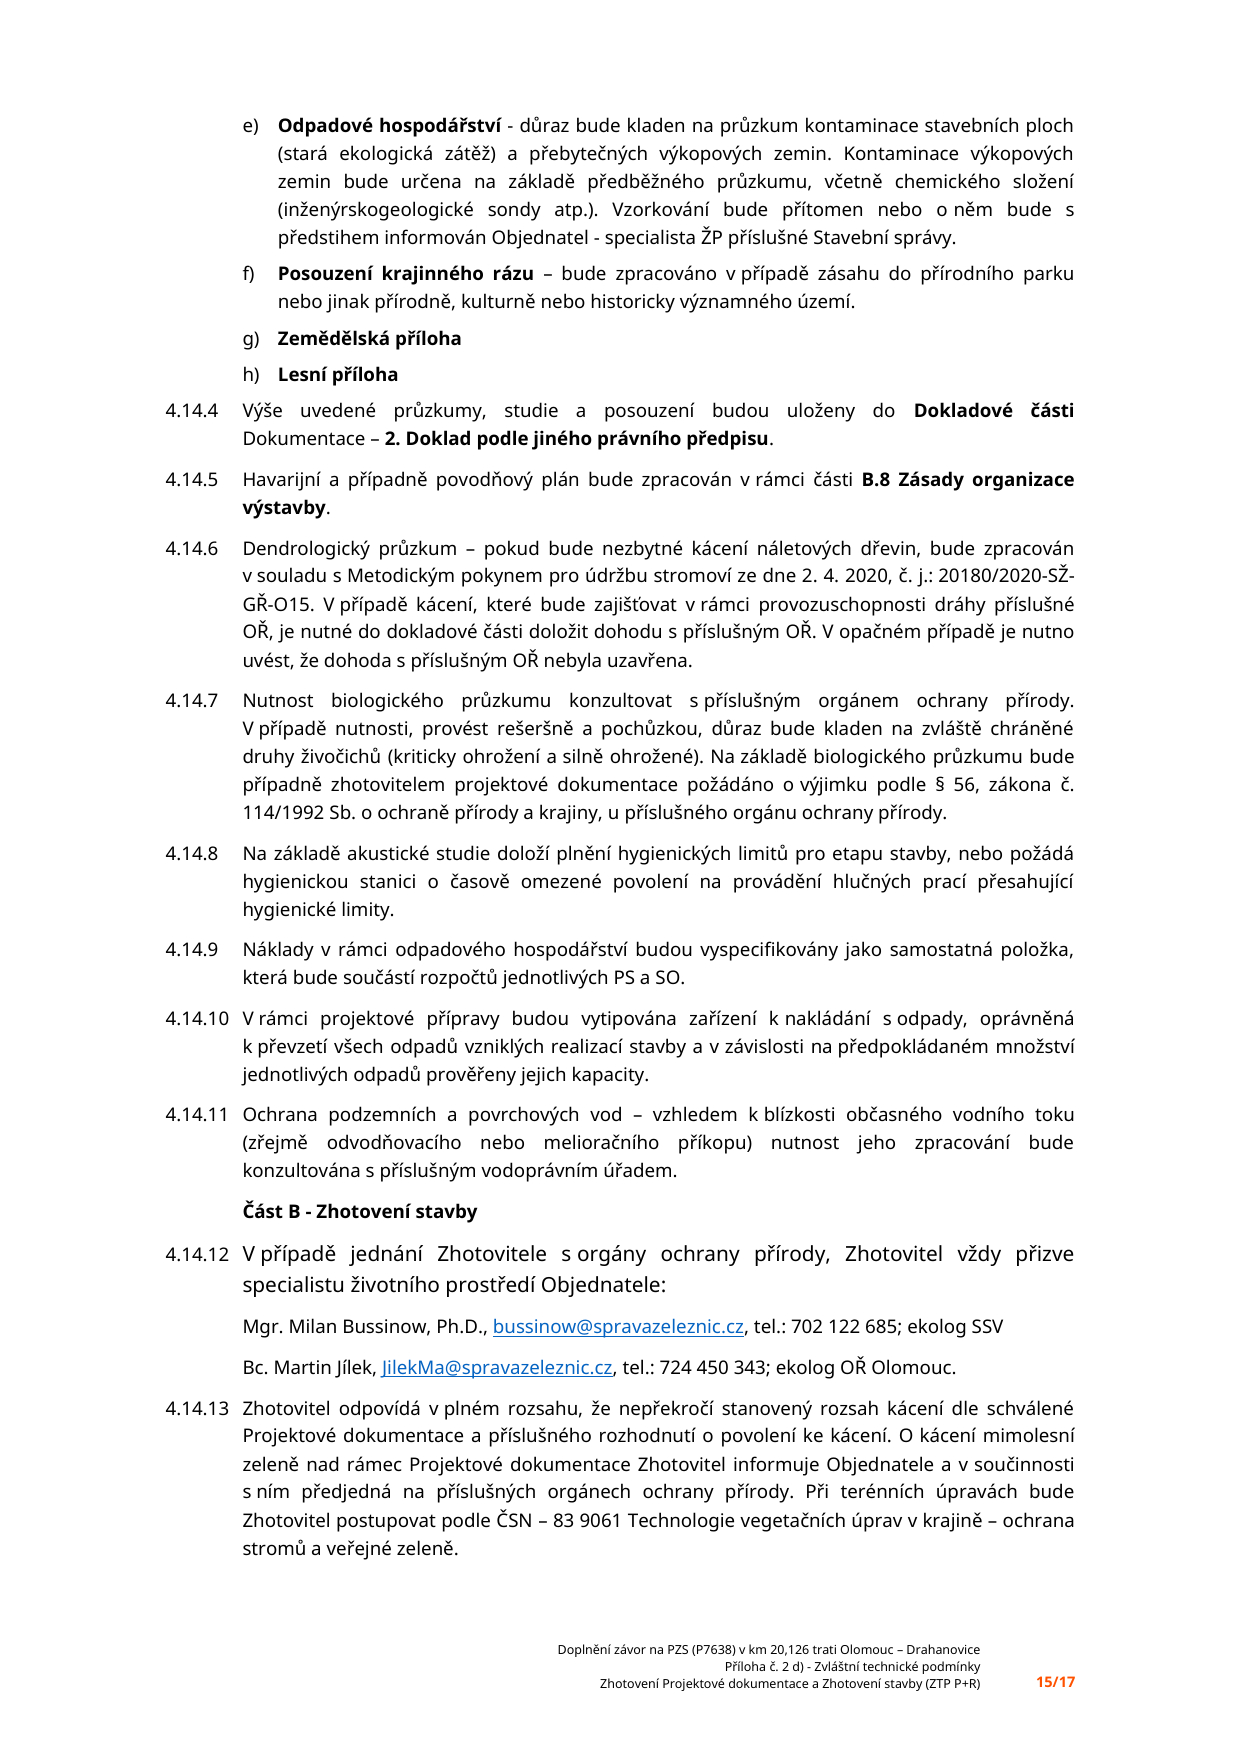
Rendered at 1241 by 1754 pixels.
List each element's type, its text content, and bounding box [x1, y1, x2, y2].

list V případě jednání Zhotovitele s orgány ochrany přírody, Zhotovitel vždy přizve specialistu životního prostředí Objednatele: [165, 1239, 1075, 1298]
list Mgr. Milan Bussinow, Ph.D., bussinow@spravazeleznic.cz, tel.: 702 122 685; ekolog SSV [242, 1314, 1075, 1339]
list Náklady v rámci odpadového hospodářství budou vyspecifikovány jako samostatná položka, která bude součástí rozpočtů jednotlivých PS a SO. [165, 937, 1075, 990]
text Dendrologický průzkum – pokud bude nezbytné kácení náletových dřevin, bude zpracován v souladu s Metodickým pokynem pro údržbu stromoví ze dne 2. 4. 2020, č. j.: 20180/2020-SŽ-GŘ-O15. V případě kácení, které bude zajišťovat v rámci provozuschopnosti dráhy příslušné OŘ, je nutné do dokladové části doložit dohodu s příslušným OŘ. V opačném případě je nutno uvést, že dohoda s příslušným OŘ nebyla uzavřena. [165, 535, 1075, 672]
list Lesní příloha [242, 361, 1075, 387]
list Zemědělská příloha [242, 325, 1075, 351]
list Havarijní a případně povodňový plán bude zpracován v rámci části B.8 Zásady organizace výstavby. [165, 466, 1075, 520]
list Ochrana podzemních a povrchových vod – vzhledem k blízkosti občasného vodního toku (zřejmě odvodňovacího nebo melioračního příkopu) nutnost jeho zpracování bude konzultována s příslušným vodoprávním úřadem. [165, 1102, 1075, 1183]
list Bc. Martin Jílek, JilekMa@spravazeleznic.cz, tel.: 724 450 343; ekolog OŘ Olomouc. [242, 1354, 1075, 1380]
list V rámci projektové přípravy budou vytipována zařízení k nakládání s odpady, oprávněná k převzetí všech odpadů vzniklých realizací stavby a v závislosti na předpokládaném množství jednotlivých odpadů prověřeny jejich kapacity. [165, 1005, 1075, 1087]
list Zhotovitel odpovídá v plném rozsahu, že nepřekročí stanovený rozsah kácení dle schválené Projektové dokumentace a příslušného rozhodnutí o povolení ke kácení. O kácení mimolesní zeleně nad rámec Projektové dokumentace Zhotovitel informuje Objednatele a v součinnosti s ním předjedná na příslušných orgánech ochrany přírody. Při terénních úpravách bude Zhotovitel postupovat podle ČSN – 83 9061 Technologie vegetačních úprav v krajině – ochrana stromů a veřejné zeleně. [165, 1395, 1075, 1560]
list Odpadové hospodářství - důraz bude kladen na průzkum kontaminace stavebních ploch (stará ekologická zátěž) a přebytečných výkopových zemin. Kontaminace výkopových zemin bude určena na základě předběžného průzkumu, včetně chemického složení (inženýrskogeologické sondy atp.). Vzorkování bude přítomen nebo o něm bude s předstihem informován Objednatel - specialista ŽP příslušné Stavební správy. [242, 112, 1075, 250]
list Nutnost biologického průzkumu konzultovat s příslušným orgánem ochrany přírody. V případě nutnosti, provést rešeršně a pochůzkou, důraz bude kladen na zvláště chráněné druhy živočichů (kriticky ohrožení a silně ohrožené). Na základě biologického průzkumu bude případně zhotovitelem projektové dokumentace požádáno o výjimku podle § 56, zákona č. 114/1992 Sb. o ochraně přírody a krajiny, u příslušného orgánu ochrany přírody. [165, 687, 1075, 825]
text Část B - Zhotovení stavby [242, 1198, 1075, 1224]
list Na základě akustické studie doloží plnění hygienických limitů pro etapu stavby, nebo požádá hygienickou stanici o časově omezené povolení na provádění hlučných prací přesahující hygienické limity. [165, 840, 1075, 922]
list Výše uvedené průzkumy, studie a posouzení budou uloženy do Dokladové části Dokumentace – 2. Doklad podle jiného právního předpisu. [165, 398, 1075, 451]
list Posouzení krajinného rázu – bude zpracováno v případě zásahu do přírodního parku nebo jinak přírodně, kulturně nebo historicky významného území. [242, 261, 1075, 314]
